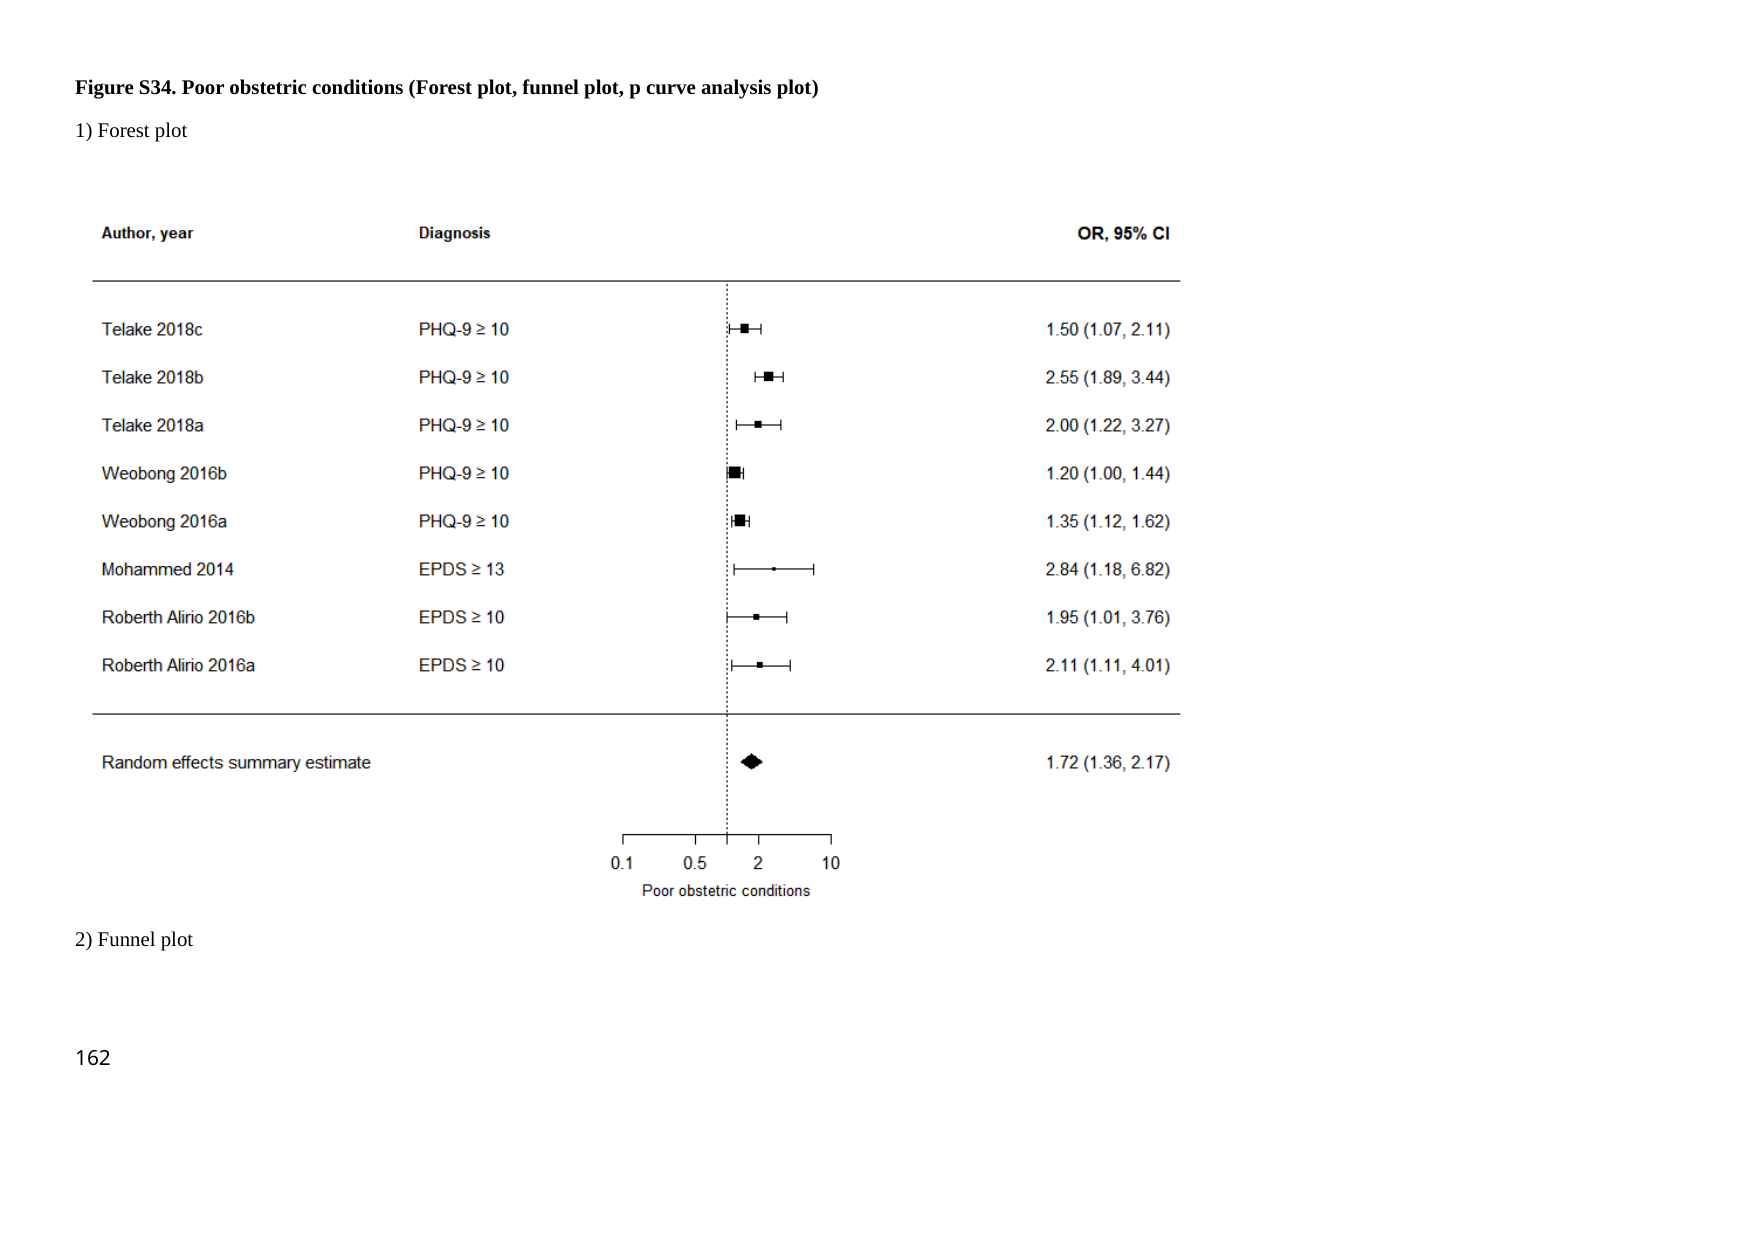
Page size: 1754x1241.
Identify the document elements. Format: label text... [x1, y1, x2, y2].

text 2) Funnel plot [75, 927, 1679, 951]
text Figure S34. Poor obstetric conditions (Forest plot, funnel plot, p curve analysis plot) [75, 75, 1679, 99]
picture [75, 160, 1198, 909]
text 1) Forest plot [75, 118, 1679, 142]
